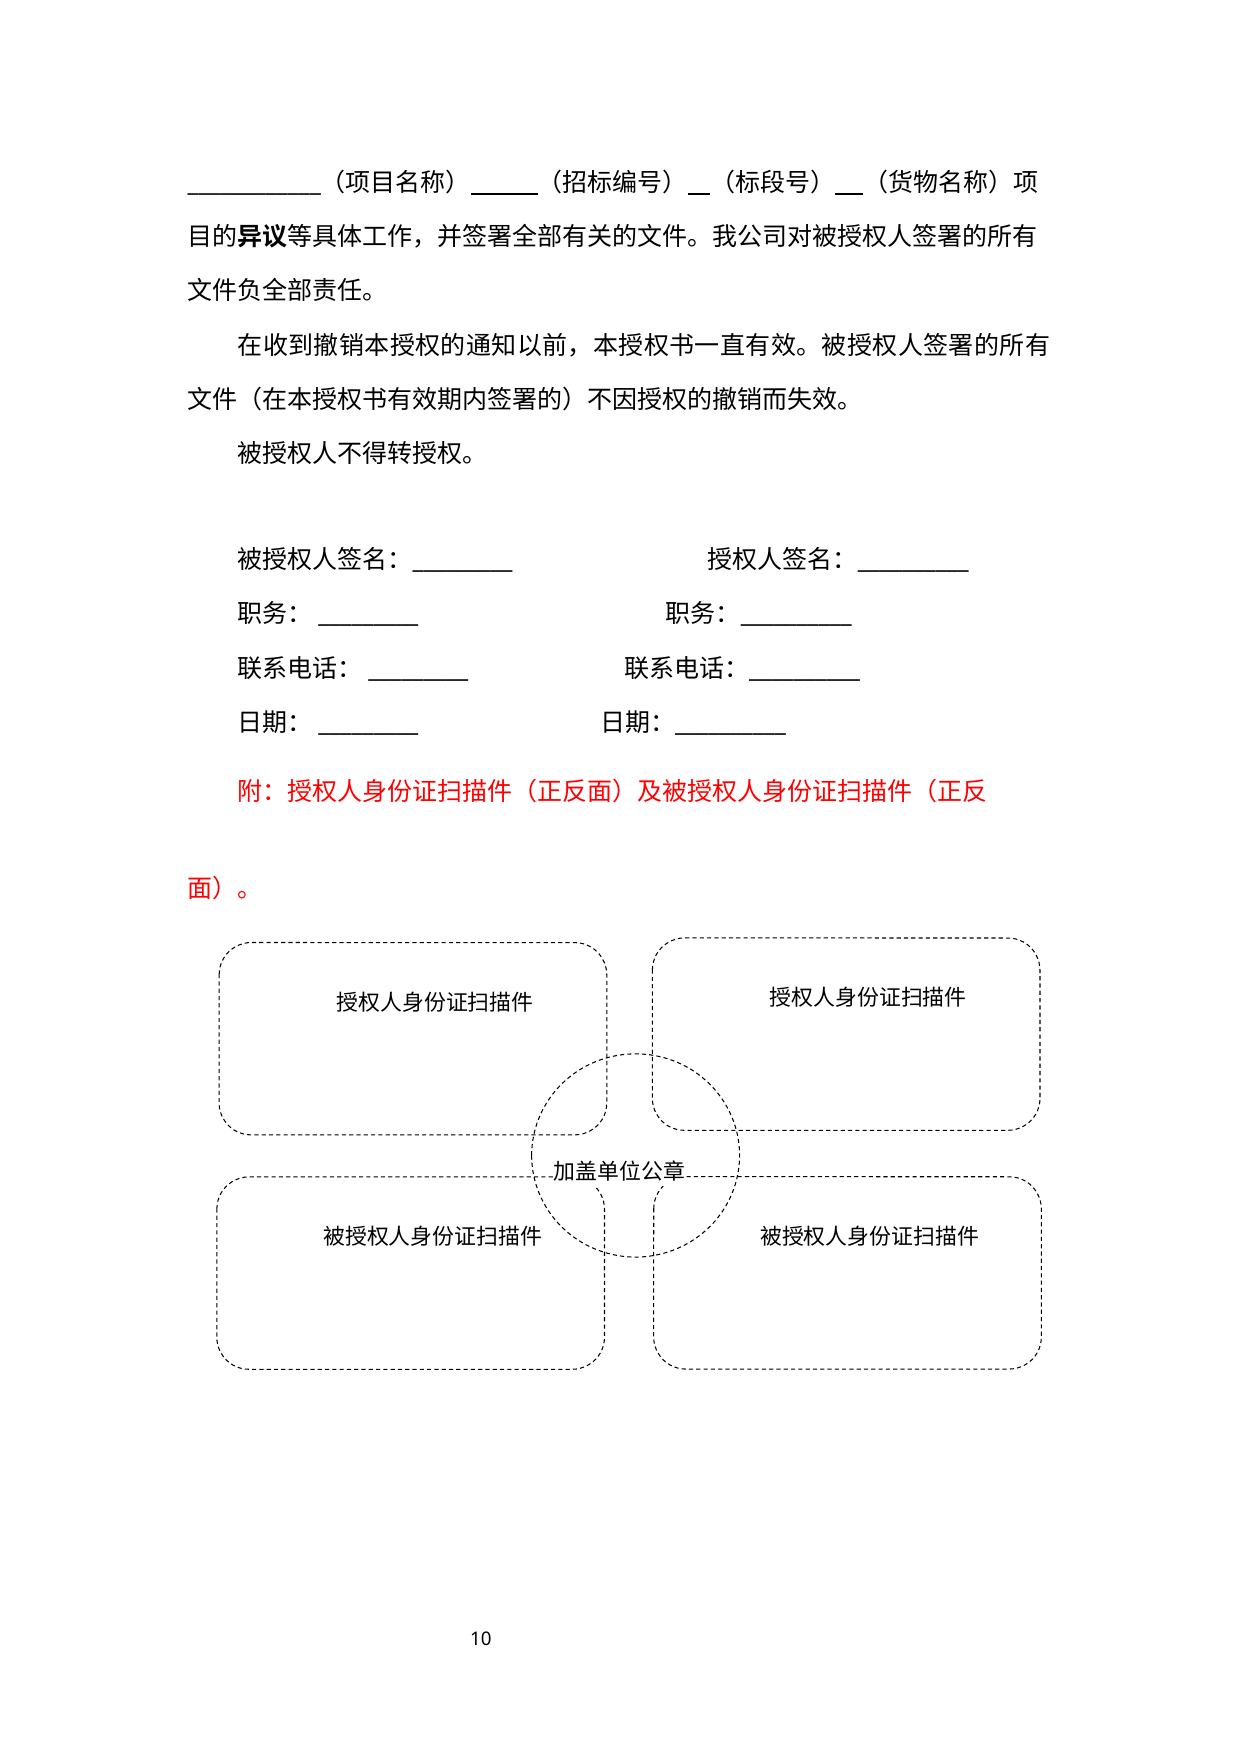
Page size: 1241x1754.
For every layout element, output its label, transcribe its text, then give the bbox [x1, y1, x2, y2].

text 被授权人签名：_________ 授权人签名：__________ [187, 539, 1053, 576]
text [187, 162, 1053, 307]
text 职务： _________ 职务：__________ [187, 594, 1053, 630]
text 联系电话： _________ 联系电话：__________ [187, 648, 1053, 684]
text 附：授权人身份证扫描件（正反面）及被授权人身份证扫描件（正反面）。 [187, 757, 990, 919]
text 在收到撤销本授权的通知以前，本授权书一直有效。被授权人签署的所有文件（在本授权书有效期内签署的）不因授权的撤销而失效。 [187, 325, 1053, 416]
text 被授权人不得转授权。 [187, 434, 1053, 470]
text 日期： _________ 日期：__________ [187, 702, 1053, 739]
